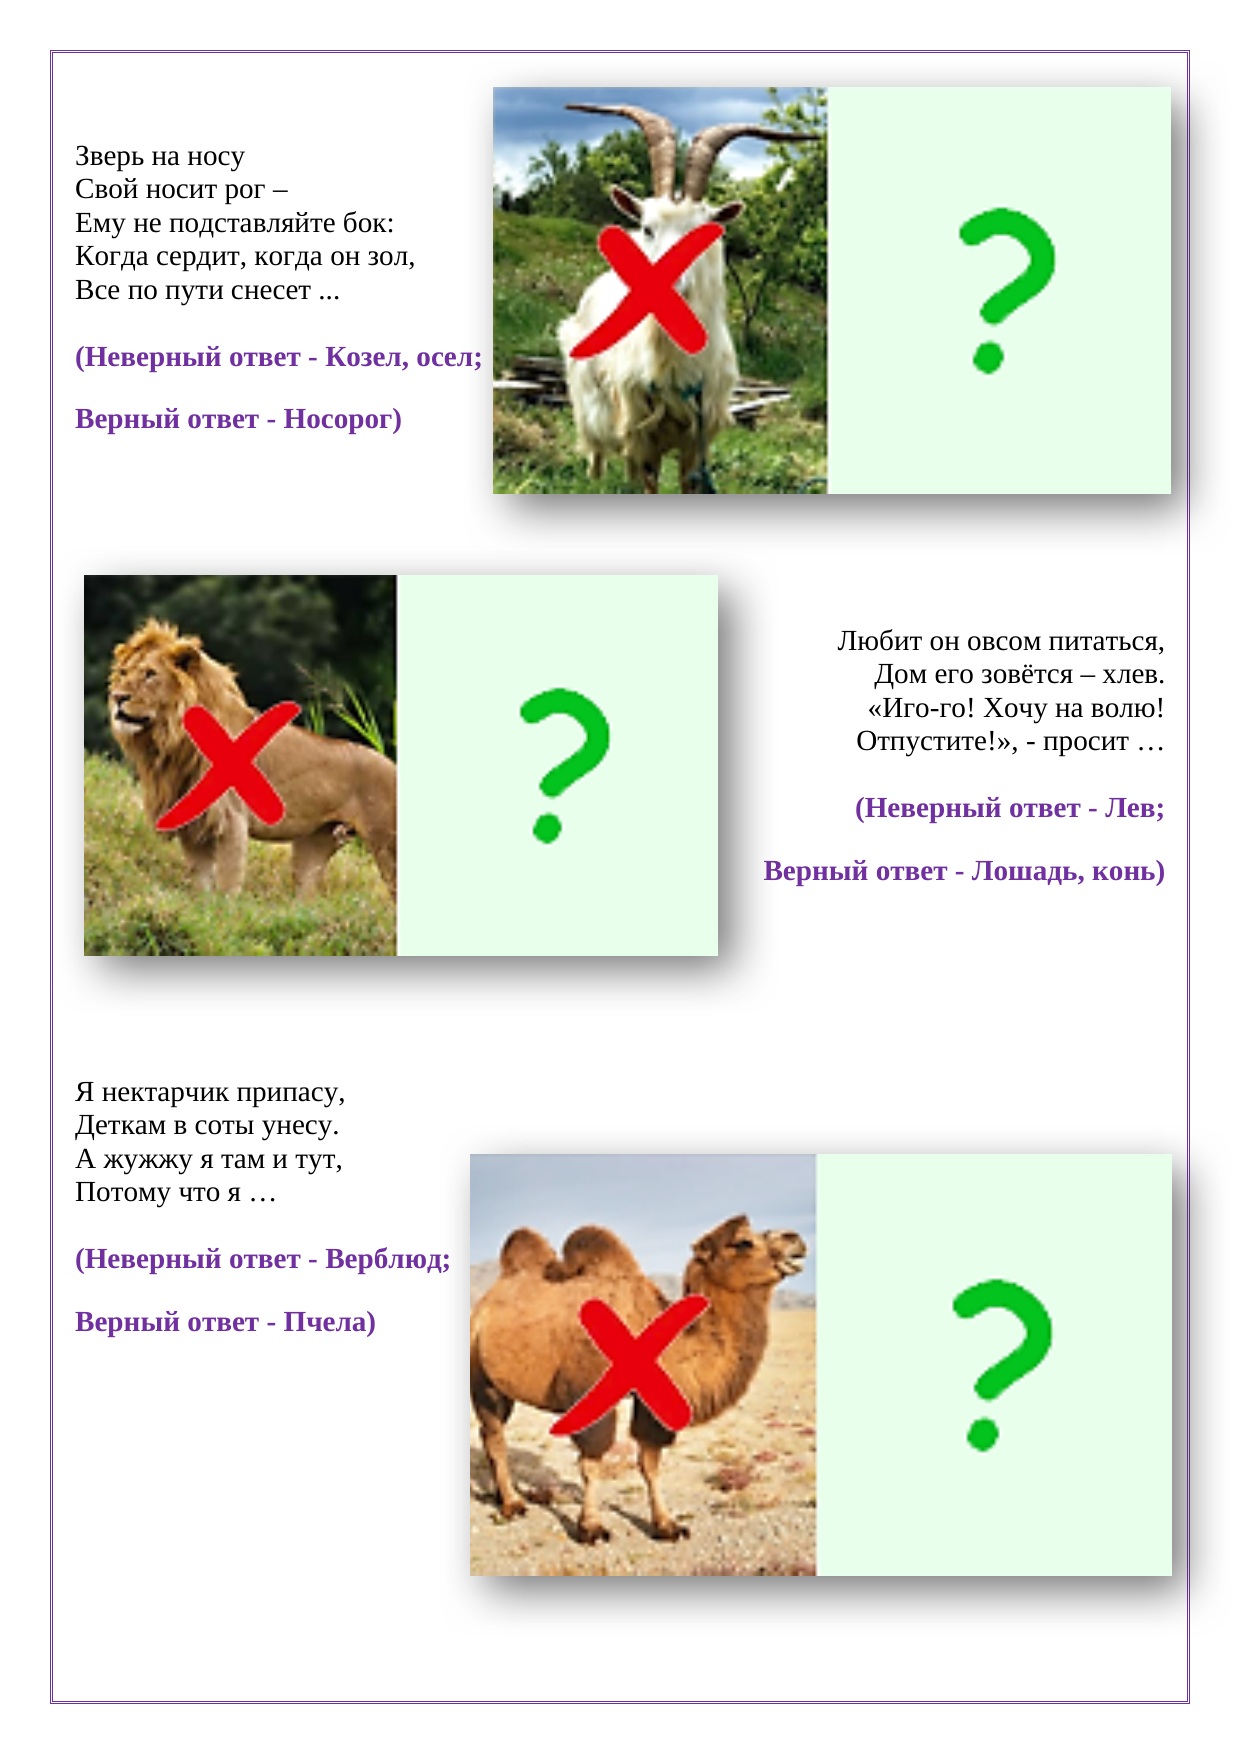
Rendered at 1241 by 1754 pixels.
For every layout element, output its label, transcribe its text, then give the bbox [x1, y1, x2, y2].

picture [470, 1154, 1172, 1576]
text Любит он овсом питаться, Дом его зовётся – хлев. «Иго-го! Хочу на волю! Отпустите!», - просит … (Неверный ответ - Лев; [766, 623, 1165, 824]
text Верный ответ - Носорог) [75, 402, 475, 435]
text Я нектарчик припасу, Деткам в соты унесу. А жужжу я там и тут, Потому что я … (Неверный ответ - Верблюд; [75, 1074, 1165, 1275]
text Верный ответ - Лошадь, конь) [766, 853, 1165, 887]
picture [493, 87, 1171, 494]
text Зверь на носу Свой носит рог – Ему не подставляйте бок: Когда сердит, когда он зол, Все по пути снесет ... (Неверный ответ - Козел, осел; [75, 138, 475, 372]
text Верный ответ - Пчела) [75, 1304, 452, 1338]
picture [84, 575, 718, 956]
